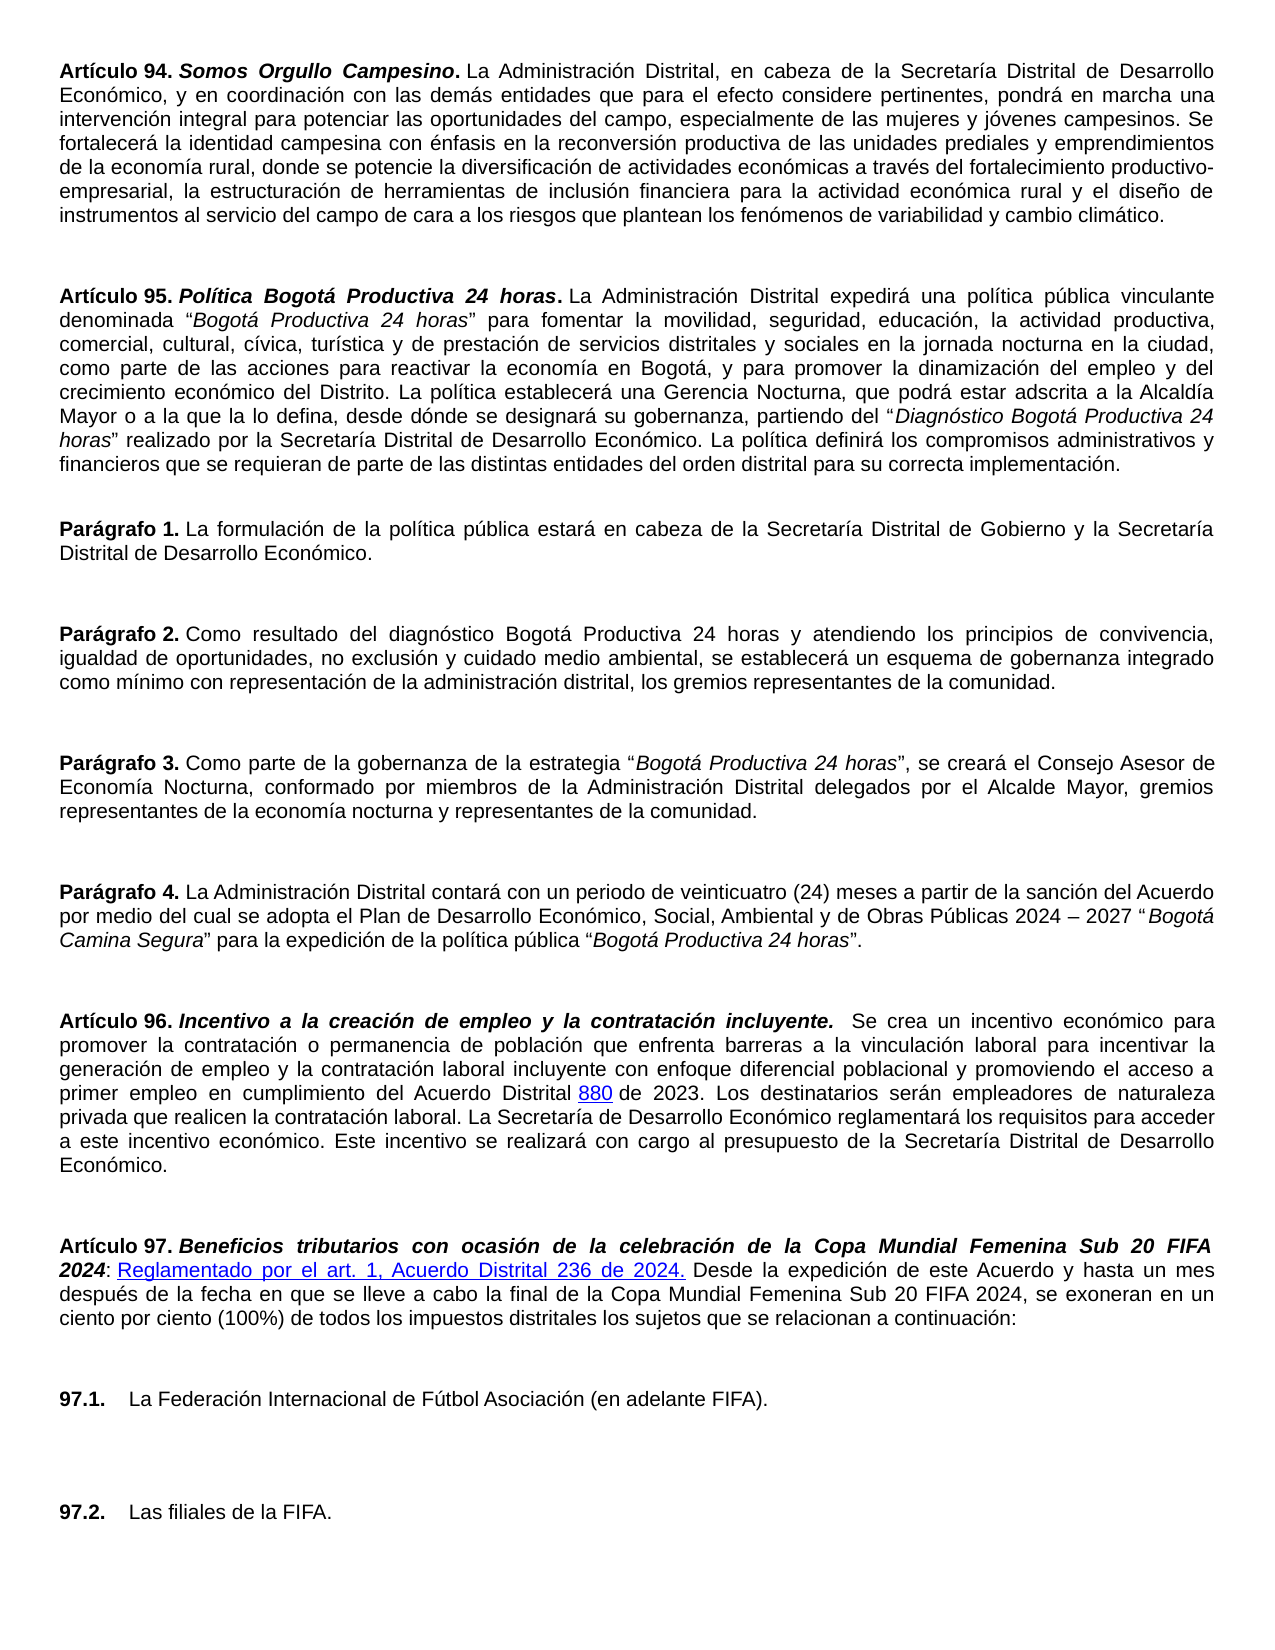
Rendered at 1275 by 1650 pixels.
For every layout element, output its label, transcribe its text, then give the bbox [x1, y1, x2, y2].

text Artículo 97. Beneficios tributarios con ocasión de la celebración de la Copa Mundial Femenina Sub 20 FIFA 2024: Reglamentado por el art. 1, Acuerdo Distrital 236 de 2024. Desde la expedición de este Acuerdo y hasta un mes después de la fecha en que se lleve a cabo la final de la Copa Mundial Femenina Sub 20 FIFA 2024, se exoneran en un ciento por ciento (100%) de todos los impuestos distritales los sujetos que se relacionan a continuación: [59, 1234, 1216, 1330]
text Parágrafo 2. Como resultado del diagnóstico Bogotá Productiva 24 horas y atendiendo los principios de convivencia, igualdad de oportunidades, no exclusión y cuidado medio ambiental, se establecerá un esquema de gobernanza integrado como mínimo con representación de la administración distrital, los gremios representantes de la comunidad. [59, 622, 1216, 693]
text Artículo 94. Somos Orgullo Campesino. La Administración Distrital, en cabeza de la Secretaría Distrital de Desarrollo Económico, y en coordinación con las demás entidades que para el efecto considere pertinentes, pondrá en marcha una intervención integral para potenciar las oportunidades del campo, especialmente de las mujeres y jóvenes campesinos. Se fortalecerá la identidad campesina con énfasis en la reconversión productiva de las unidades prediales y emprendimientos de la economía rural, donde se potencie la diversificación de actividades económicas a través del fortalecimiento productivo-empresarial, la estructuración de herramientas de inclusión financiera para la actividad económica rural y el diseño de instrumentos al servicio del campo de cara a los riesgos que plantean los fenómenos de variabilidad y cambio climático. [59, 59, 1216, 227]
text Parágrafo 1. La formulación de la política pública estará en cabeza de la Secretaría Distrital de Gobierno y la Secretaría Distrital de Desarrollo Económico. [59, 492, 1216, 564]
text Parágrafo 3. Como parte de la gobernanza de la estrategia “Bogotá Productiva 24 horas”, se creará el Consejo Asesor de Economía Nocturna, conformado por miembros de la Administración Distrital delegados por el Alcalde Mayor, gremios representantes de la economía nocturna y representantes de la comunidad. [59, 751, 1216, 823]
text Artículo 96. Incentivo a la creación de empleo y la contratación incluyente. Se crea un incentivo económico para promover la contratación o permanencia de población que enfrenta barreras a la vinculación laboral para incentivar la generación de empleo y la contratación laboral incluyente con enfoque diferencial poblacional y promoviendo el acceso a primer empleo en cumplimiento del Acuerdo Distrital 880 de 2023. Los destinatarios serán empleadores de naturaleza privada que realicen la contratación laboral. La Secretaría de Desarrollo Económico reglamentará los requisitos para acceder a este incentivo económico. Este incentivo se realizará con cargo al presupuesto de la Secretaría Distrital de Desarrollo Económico. [59, 1009, 1216, 1177]
text Parágrafo 4. La Administración Distrital contará con un periodo de veinticuatro (24) meses a partir de la sanción del Acuerdo por medio del cual se adopta el Plan de Desarrollo Económico, Social, Ambiental y de Obras Públicas 2024 – 2027 “Bogotá Camina Segura” para la expedición de la política pública “Bogotá Productiva 24 horas”. [59, 880, 1216, 952]
text Artículo 95. Política Bogotá Productiva 24 horas. La Administración Distrital expedirá una política pública vinculante denominada “Bogotá Productiva 24 horas” para fomentar la movilidad, seguridad, educación, la actividad productiva, comercial, cultural, cívica, turística y de prestación de servicios distritales y sociales en la jornada nocturna en la ciudad, como parte de las acciones para reactivar la economía en Bogotá, y para promover la dinamización del empleo y del crecimiento económico del Distrito. La política establecerá una Gerencia Nocturna, que podrá estar adscrita a la Alcaldía Mayor o a la que la lo defina, desde dónde se designará su gobernanza, partiendo del “Diagnóstico Bogotá Productiva 24 horas” realizado por la Secretaría Distrital de Desarrollo Económico. La política definirá los compromisos administrativos y financieros que se requieran de parte de las distintas entidades del orden distrital para su correcta implementación. [59, 284, 1216, 476]
text 97.2. Las filiales de la FIFA. [59, 1500, 1216, 1524]
text 97.1. La Federación Internacional de Fútbol Asociación (en adelante FIFA). [59, 1387, 1216, 1411]
